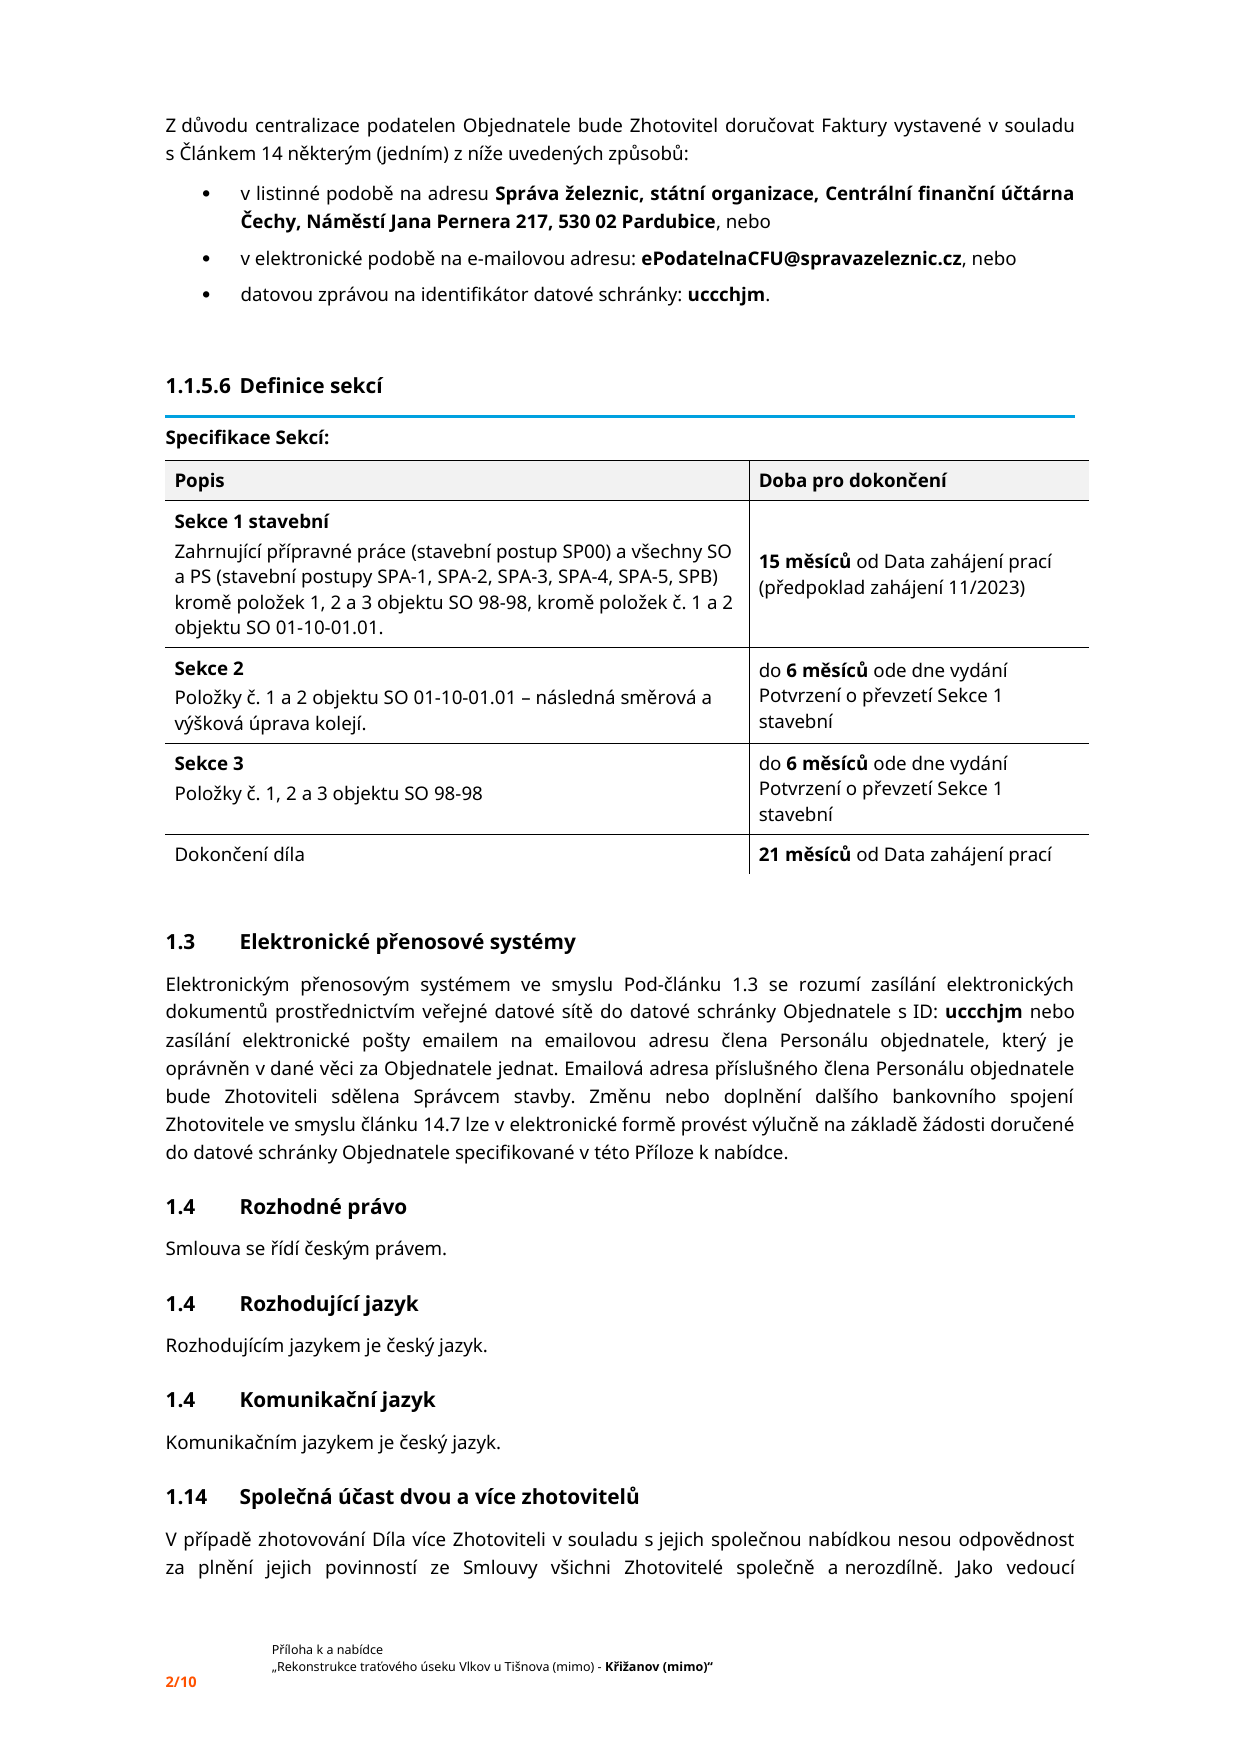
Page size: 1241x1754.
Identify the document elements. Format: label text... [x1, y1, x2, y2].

table_cell do 6 měsíců ode dne vydání Potvrzení o převzetí Sekce 1 stavební [750, 648, 1089, 743]
text v listinné podobě na adresu Správa železnic, státní organizace, Centrální finanční účtárna Čechy, Náměstí Jana Pernera 217, 530 02 Pardubice, nebo [203, 181, 1075, 234]
text v elektronické podobě na e-mailovou adresu: ePodatelnaCFU@spravazeleznic.cz, nebo [203, 245, 1075, 271]
text Elektronickým přenosovým systémem ve smyslu Pod-článku 1.3 se rozumí zasílání elektronických dokumentů prostřednictvím veřejné datové sítě do datové schránky Objednatele s ID: uccchjm nebo zasílání elektronické pošty emailem na emailovou adresu člena Personálu objednatele, který je oprávněn v dané věci za Objednatele jednat. Emailová adresa příslušného člena Personálu objednatele bude Zhotoviteli sdělena Správcem stavby. Změnu nebo doplnění dalšího bankovního spojení Zhotovitele ve smyslu článku 14.7 lze v elektronické formě provést výlučně na základě žádosti doručené do datové schránky Objednatele specifikované v této Příloze k nabídce. [165, 971, 1075, 1164]
text 1.4 Rozhodné právo [165, 1192, 1075, 1220]
table_cell Sekce 1 stavební Zahrnující přípravné práce (stavební postup SP00) a všechny SO a PS (stavební postupy SPA-1, SPA-2, SPA-3, SPA-4, SPA-5, SPB) kromě položek 1, 2 a 3 objektu SO 98-98, kromě položek č. 1 a 2 objektu SO 01-10-01.01. [165, 501, 749, 647]
table_cell 15 měsíců od Data zahájení prací (předpoklad zahájení 11/2023) [750, 501, 1089, 647]
table_cell do 6 měsíců ode dne vydání Potvrzení o převzetí Sekce 1 stavební [750, 744, 1089, 834]
text 1.1.5.6 Definice sekcí [165, 371, 1075, 399]
table_header Popis [165, 461, 749, 500]
table_cell 21 měsíců od Data zahájení prací [750, 835, 1089, 874]
text 1.4 Komunikační jazyk [165, 1386, 1075, 1414]
text Specifikace Sekcí: [165, 418, 1075, 449]
text 1.4 Rozhodující jazyk [165, 1289, 1075, 1317]
table_header Doba pro dokončení [750, 461, 1089, 500]
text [165, 1526, 1075, 1579]
table_cell Sekce 2 Položky č. 1 a 2 objektu SO 01-10-01.01 – následná směrová a výšková úprava kolejí. [165, 648, 749, 743]
text Z důvodu centralizace podatelen Objednatele bude Zhotovitel doručovat Faktury vystavené v souladu s Článkem 14 některým (jedním) z níže uvedených způsobů: [165, 112, 1075, 166]
text 1.14 Společná účast dvou a více zhotovitelů [165, 1482, 1075, 1511]
text Komunikačním jazykem je český jazyk. [165, 1429, 1075, 1455]
text datovou zprávou na identifikátor datové schránky: uccchjm. [203, 281, 1075, 307]
table_cell Dokončení díla [165, 835, 749, 874]
text 1.3 Elektronické přenosové systémy [165, 927, 1075, 956]
text Rozhodujícím jazykem je český jazyk. [165, 1332, 1075, 1358]
text Smlouva se řídí českým právem. [165, 1236, 1075, 1261]
table_cell Sekce 3 Položky č. 1, 2 a 3 objektu SO 98-98 [165, 744, 749, 834]
